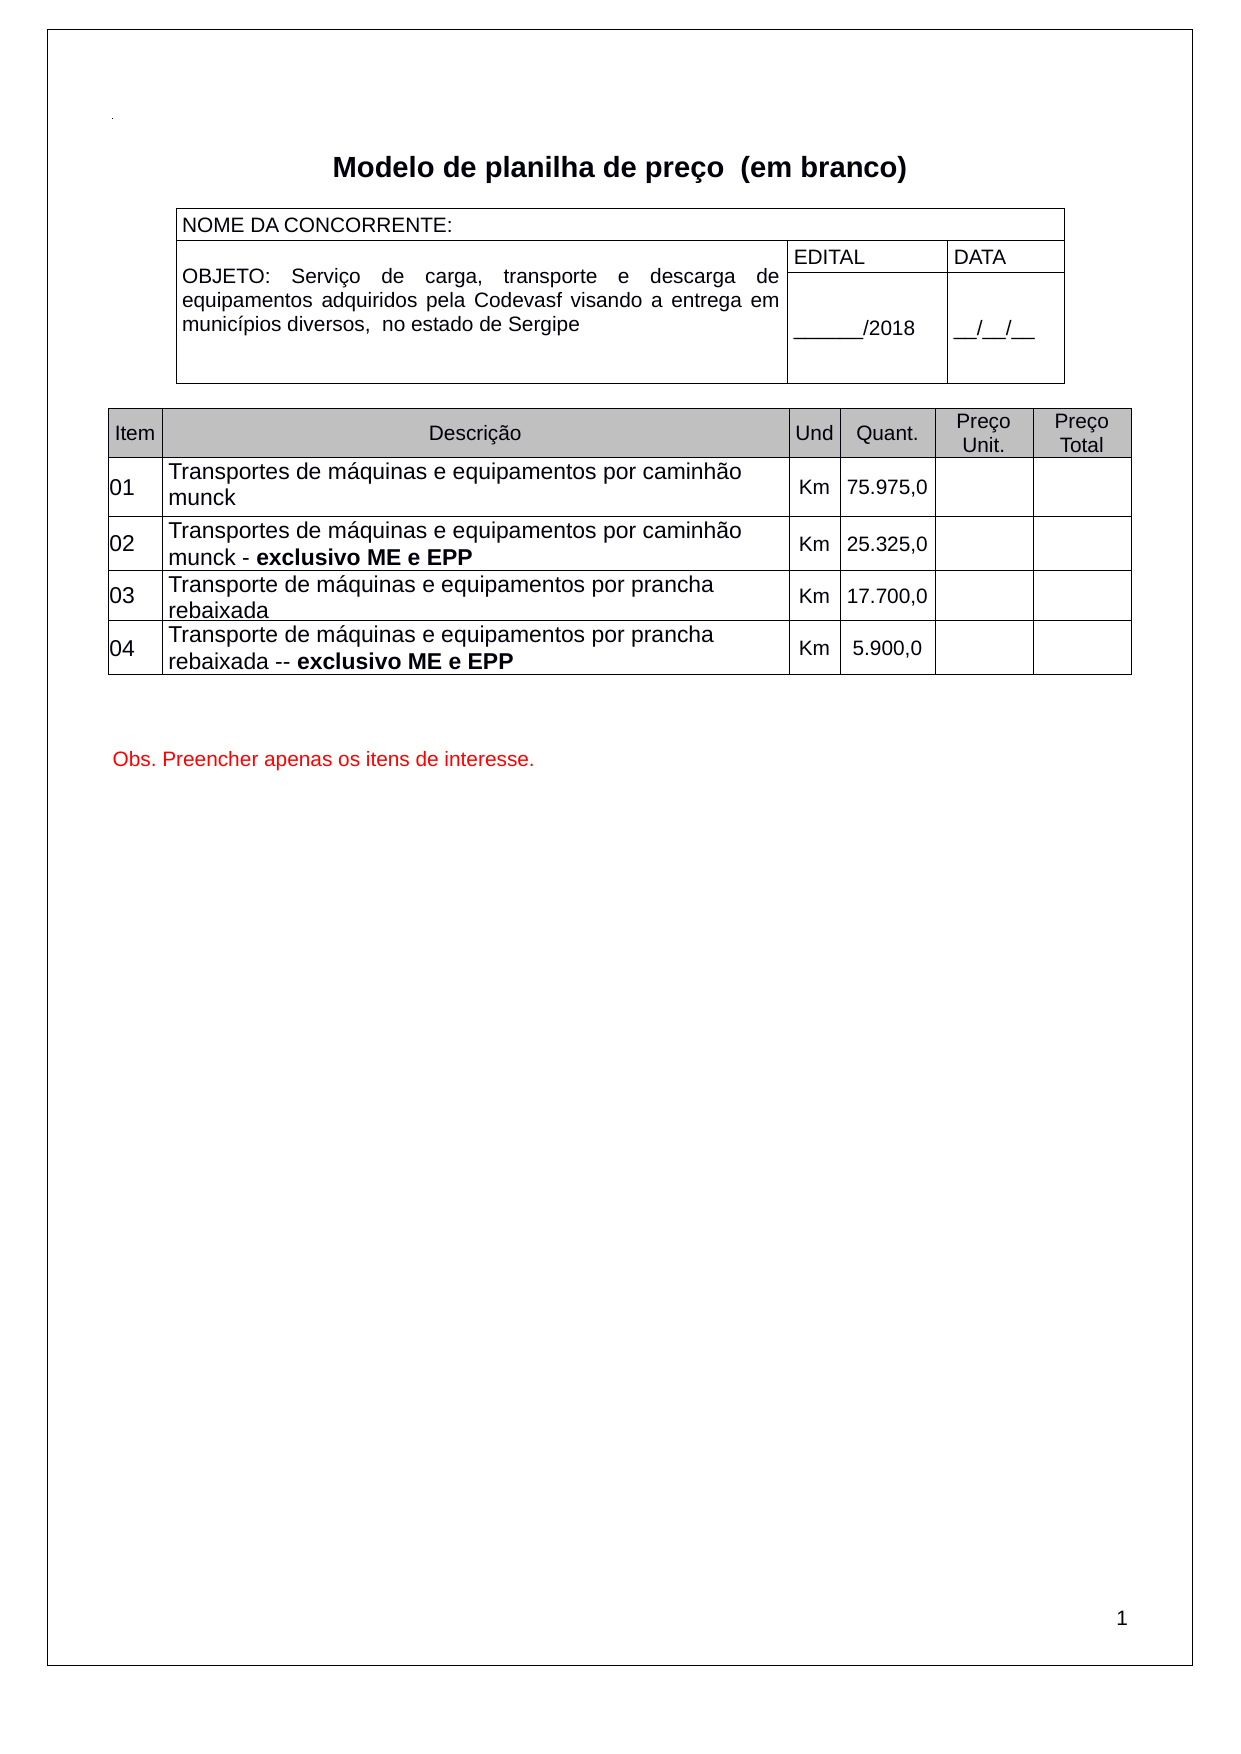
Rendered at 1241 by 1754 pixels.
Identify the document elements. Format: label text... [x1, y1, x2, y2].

text Modelo de planilha de preço (em branco) [112, 150, 1128, 183]
table_cell 03 [109, 571, 162, 620]
table_cell 02 [109, 517, 162, 570]
text Obs. Preencher apenas os itens de interesse. [112, 747, 1128, 771]
table_cell OBJETO: Serviço de carga, transporte e descarga de equipamentos adquiridos pela Codevasf visando a entrega em municípios diversos, no estado de Sergipe [177, 241, 787, 383]
table_cell DATA [948, 241, 1064, 272]
table_cell [1034, 621, 1131, 674]
table_header Descrição [163, 409, 789, 457]
table_cell [1034, 517, 1131, 570]
table_cell Km [790, 621, 840, 674]
table_cell Transportes de máquinas e equipamentos por caminhão munck - exclusivo ME e EPP [163, 517, 789, 570]
table_cell Km [790, 571, 840, 620]
table_cell 5.900,0 [841, 621, 935, 674]
table_header Quant. [841, 409, 935, 457]
table_cell [936, 517, 1033, 570]
table_cell 04 [109, 621, 162, 674]
table_cell 17.700,0 [841, 571, 935, 620]
table_cell 25.325,0 [841, 517, 935, 570]
table_cell [936, 621, 1033, 674]
table_cell [936, 571, 1033, 620]
table_cell [1034, 571, 1131, 620]
table_header Preço Unit. [936, 409, 1033, 457]
table_cell __/__/__ [948, 273, 1064, 383]
table_cell Transporte de máquinas e equipamentos por prancha rebaixada -- exclusivo ME e EPP [163, 621, 789, 674]
table_cell [1034, 458, 1131, 516]
table_header Preço Total [1034, 409, 1131, 457]
table_cell EDITAL [788, 241, 947, 272]
table_cell 01 [109, 458, 162, 516]
table_cell Km [790, 517, 840, 570]
table_cell 75.975,0 [841, 458, 935, 516]
table_header Und [790, 409, 840, 457]
table_cell Transportes de máquinas e equipamentos por caminhão munck [163, 458, 789, 516]
table_cell Km [790, 458, 840, 516]
table_header NOME DA CONCORRENTE: [177, 209, 1064, 240]
table_cell [936, 458, 1033, 516]
table_header Item [109, 409, 162, 457]
table_cell ______/2018 [788, 273, 947, 383]
table_cell Transporte de máquinas e equipamentos por prancha rebaixada [163, 571, 789, 620]
